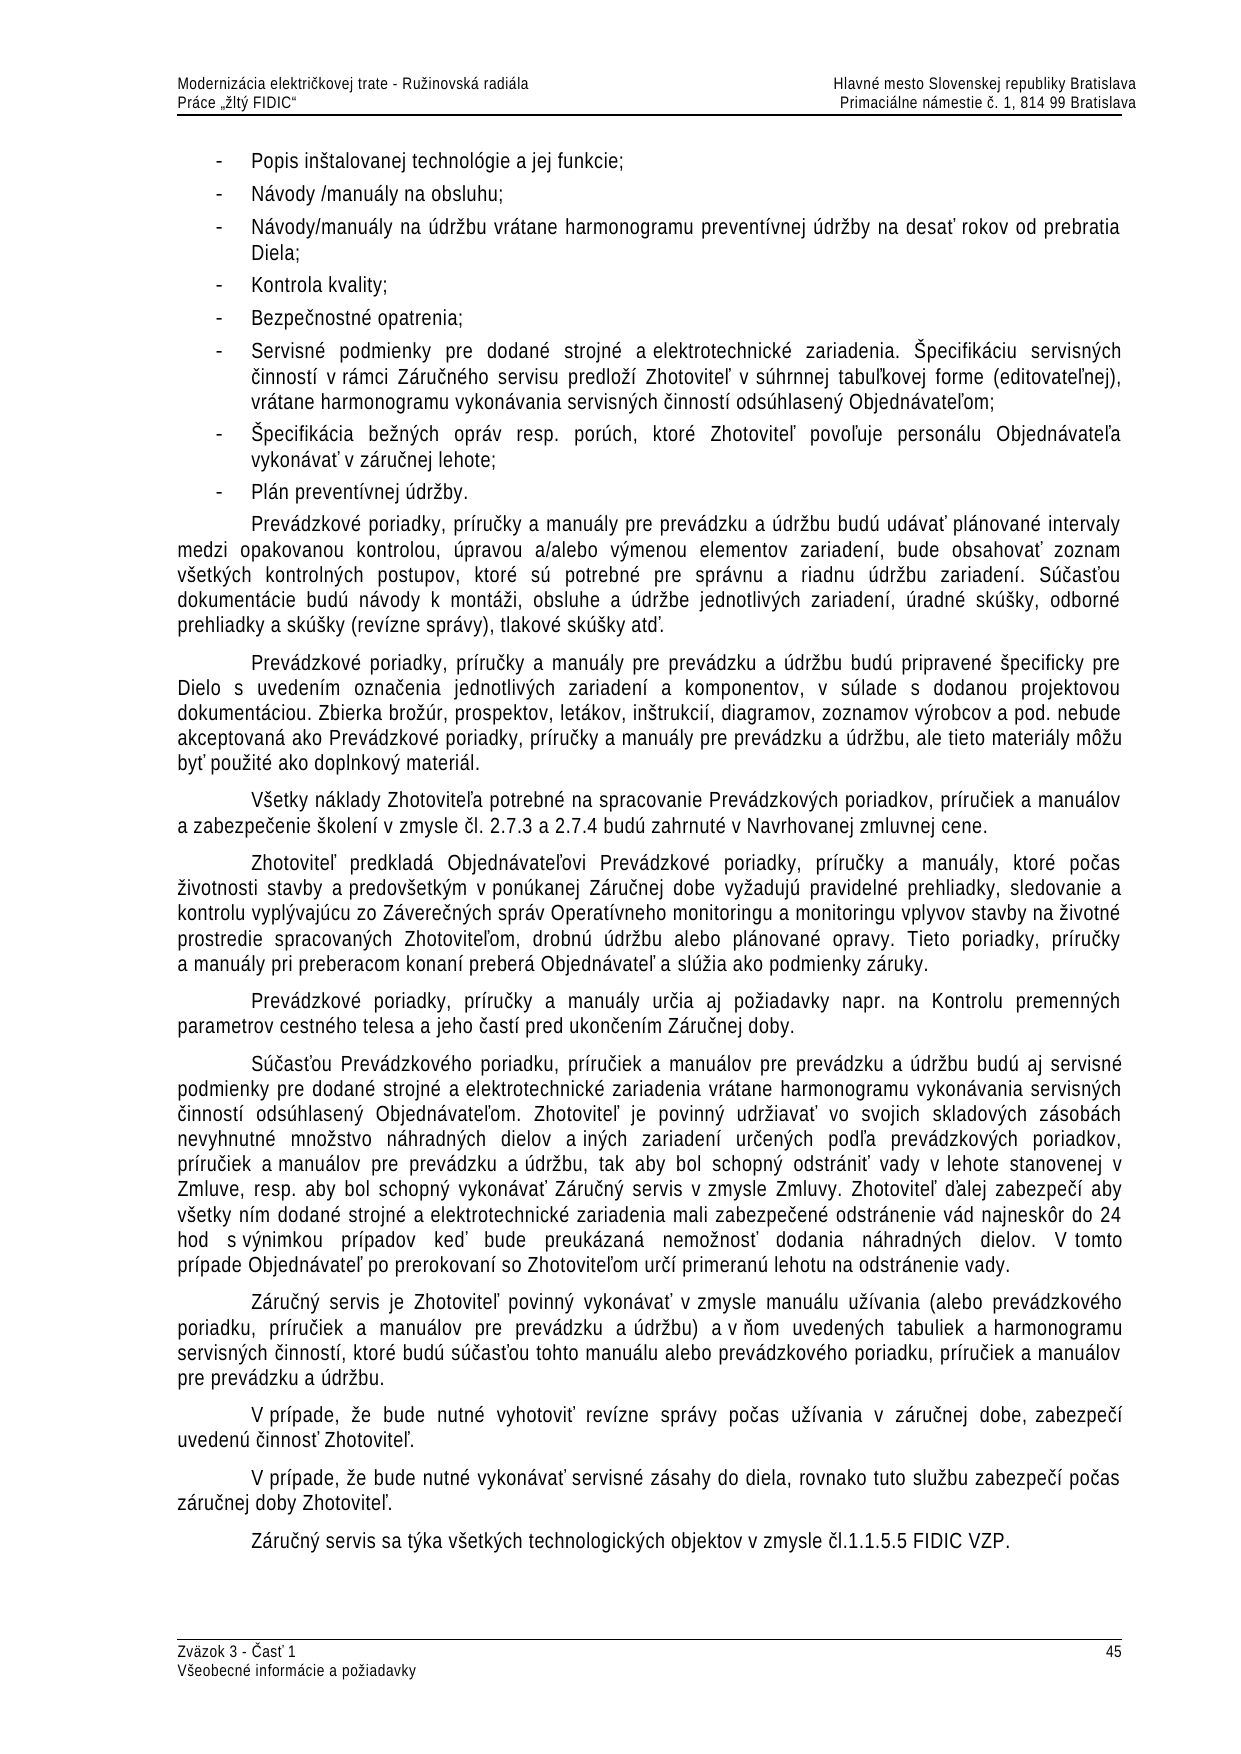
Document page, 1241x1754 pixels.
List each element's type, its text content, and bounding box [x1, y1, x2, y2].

text Záručný servis sa týka všetkých technologických objektov v zmysle čl.1.1.5.5 FIDIC VZP. [177, 1528, 1122, 1553]
text Všetky náklady Zhotoviteľa potrebné na spracovanie Prevádzkových poriadkov, príručiek a manuálov a zabezpečenie školení v zmysle čl. 2.7.3 a 2.7.4 budú zahrnuté v Navrhovanej zmluvnej cene. [177, 787, 1122, 838]
list Návody/manuály na údržbu vrátane harmonogramu preventívnej údržby na desať rokov od prebratia Diela; [216, 213, 1122, 265]
text V prípade, že bude nutné vyhotoviť revízne správy počas užívania v záručnej dobe, zabezpečí uvedenú činnosť Zhotoviteľ. [177, 1402, 1122, 1452]
list Špecifikácia bežných opráv resp. porúch, ktoré Zhotoviteľ povoľuje personálu Objednávateľa vykonávať v záručnej lehote; [216, 420, 1122, 472]
text Záručný servis je Zhotoviteľ povinný vykonávať v zmysle manuálu užívania (alebo prevádzkového poriadku, príručiek a manuálov pre prevádzku a údržbu) a v ňom uvedených tabuliek a harmonogramu servisných činností, ktoré budú súčasťou tohto manuálu alebo prevádzkového poriadku, príručiek a manuálov pre prevádzku a údržbu. [177, 1289, 1122, 1390]
list Servisné podmienky pre dodané strojné a elektrotechnické zariadenia. Špecifikáciu servisných činností v rámci Záručného servisu predloží Zhotoviteľ v súhrnnej tabuľkovej forme (editovateľnej), vrátane harmonogramu vykonávania servisných činností odsúhlasený Objednávateľom; [216, 337, 1122, 414]
text Zhotoviteľ predkladá Objednávateľovi Prevádzkové poriadky, príručky a manuály, ktoré počas životnosti stavby a predovšetkým v ponúkanej Záručnej dobe vyžadujú pravidelné prehliadky, sledovanie a kontrolu vyplývajúcu zo Záverečných správ Operatívneho monitoringu a monitoringu vplyvov stavby na životné prostredie spracovaných Zhotoviteľom, drobnú údržbu alebo plánované opravy. Tieto poriadky, príručky a manuály pri preberacom konaní preberá Objednávateľ a slúžia ako podmienky záruky. [177, 850, 1122, 976]
list Kontrola kvality; [216, 271, 1122, 298]
text Súčasťou Prevádzkového poriadku, príručiek a manuálov pre prevádzku a údržbu budú aj servisné podmienky pre dodané strojné a elektrotechnické zariadenia vrátane harmonogramu vykonávania servisných činností odsúhlasený Objednávateľom. Zhotoviteľ je povinný udržiavať vo svojich skladových zásobách nevyhnutné množstvo náhradných dielov a iných zariadení určených podľa prevádzkových poriadkov, príručiek a manuálov pre prevádzku a údržbu, tak aby bol schopný odstrániť vady v lehote stanovenej v Zmluve, resp. aby bol schopný vykonávať Záručný servis v zmysle Zmluvy. Zhotoviteľ ďalej zabezpečí aby všetky ním dodané strojné a elektrotechnické zariadenia mali zabezpečené odstránenie vád najneskôr do 24 hod s výnimkou prípadov keď bude preukázaná nemožnosť dodania náhradných dielov. V tomto prípade Objednávateľ po prerokovaní so Zhotoviteľom určí primeranú lehotu na odstránenie vady. [177, 1051, 1122, 1277]
text V prípade, že bude nutné vykonávať servisné zásahy do diela, rovnako tuto službu zabezpečí počas záručnej doby Zhotoviteľ. [177, 1465, 1122, 1515]
list Popis inštalovanej technológie a jej funkcie; [216, 148, 1122, 174]
list Návody /manuály na obsluhu; [216, 181, 1122, 207]
text Prevádzkové poriadky, príručky a manuály určia aj požiadavky napr. na Kontrolu premenných parametrov cestného telesa a jeho častí pred ukončením Záručnej doby. [177, 988, 1122, 1038]
list Bezpečnostné opatrenia; [216, 304, 1122, 331]
list Plán preventívnej údržby. [216, 478, 1122, 505]
text Prevádzkové poriadky, príručky a manuály pre prevádzku a údržbu budú udávať plánované intervaly medzi opakovanou kontrolou, úpravou a/alebo výmenou elementov zariadení, bude obsahovať zoznam všetkých kontrolných postupov, ktoré sú potrebné pre správnu a riadnu údržbu zariadení. Súčasťou dokumentácie budú návody k montáži, obsluhe a údržbe jednotlivých zariadení, úradné skúšky, odborné prehliadky a skúšky (revízne správy), tlakové skúšky atď. [177, 511, 1122, 637]
text Prevádzkové poriadky, príručky a manuály pre prevádzku a údržbu budú pripravené špecificky pre Dielo s uvedením označenia jednotlivých zariadení a komponentov, v súlade s dodanou projektovou dokumentáciou. Zbierka brožúr, prospektov, letákov, inštrukcií, diagramov, zoznamov výrobcov a pod. nebude akceptovaná ako Prevádzkové poriadky, príručky a manuály pre prevádzku a údržbu, ale tieto materiály môžu byť použité ako doplnkový materiál. [177, 649, 1122, 775]
